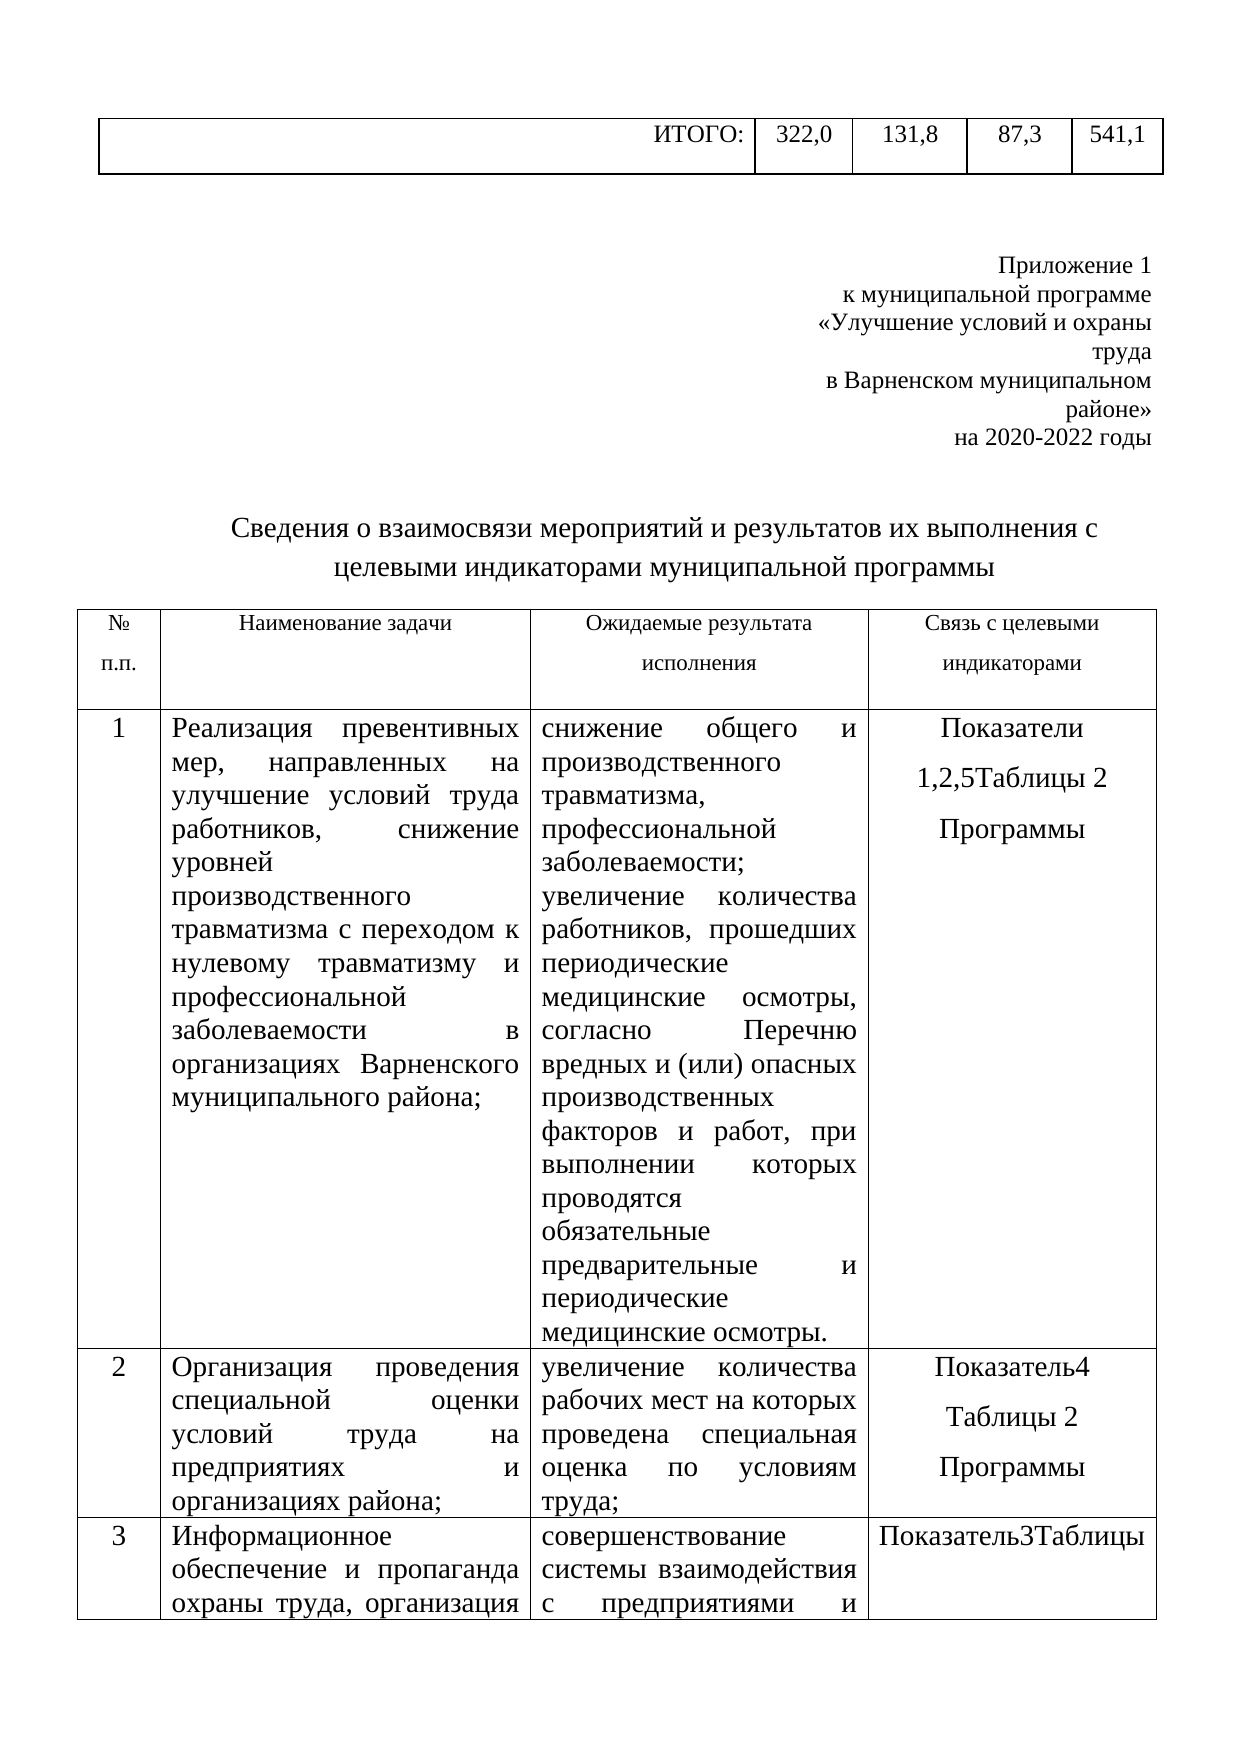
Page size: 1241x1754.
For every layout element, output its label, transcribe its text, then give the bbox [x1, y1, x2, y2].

table_cell 87,3 [968, 119, 1071, 173]
table_cell 2 [78, 1349, 160, 1517]
table_header Связь с целевыми индикаторами [869, 610, 1156, 709]
table_header Наименование задачи [161, 610, 530, 709]
text на 2020-2022 годы [177, 422, 1152, 451]
table_cell увеличение количества рабочих мест на которых проведена специальная оценка по условиям труда; [531, 1349, 868, 1517]
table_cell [161, 1518, 530, 1618]
text к муниципальной программе [177, 279, 1152, 307]
table_cell Реализация превентивных мер, направленных на улучшение условий труда работников, снижение уровней производственного травматизма с переходом к нулевому травматизму и профессиональной заболеваемости в организациях Варненского муниципального района; [161, 710, 530, 1348]
text «Улучшение условий и охраны труда [177, 307, 1152, 365]
text Сведения о взаимосвязи мероприятий и результатов их выполнения с целевыми индикаторами муниципальной программы [177, 511, 1152, 583]
table_cell 1 [78, 710, 160, 1348]
table_cell 3 [78, 1518, 160, 1618]
table_header Ожидаемые результата исполнения [531, 610, 868, 709]
table_header № п.п. [78, 610, 160, 709]
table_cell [869, 1518, 1156, 1618]
table_cell Показатели 1,2,5Таблицы 2 Программы [869, 710, 1156, 1348]
table_cell Организация проведения специальной оценки условий труда на предприятиях и организациях района; [161, 1349, 530, 1517]
table_cell 322,0 [756, 119, 852, 173]
text в Варненском муниципальном районе» [177, 365, 1152, 422]
table_cell ИТОГО: [100, 119, 754, 173]
table_cell Показатель4 Таблицы 2 Программы [869, 1349, 1156, 1517]
table_cell снижение общего и производственного травматизма, профессиональной заболеваемости; увеличение количества работников, прошедших периодические медицинские осмотры, согласно Перечню вредных и (или) опасных производственных факторов и работ, при выполнении которых проводятся обязательные предварительные и периодические медицинские осмотры. [531, 710, 868, 1348]
table_cell 541,1 [1073, 119, 1162, 173]
table_cell 131,8 [853, 119, 966, 173]
text Приложение 1 [177, 250, 1152, 279]
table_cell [531, 1518, 868, 1618]
